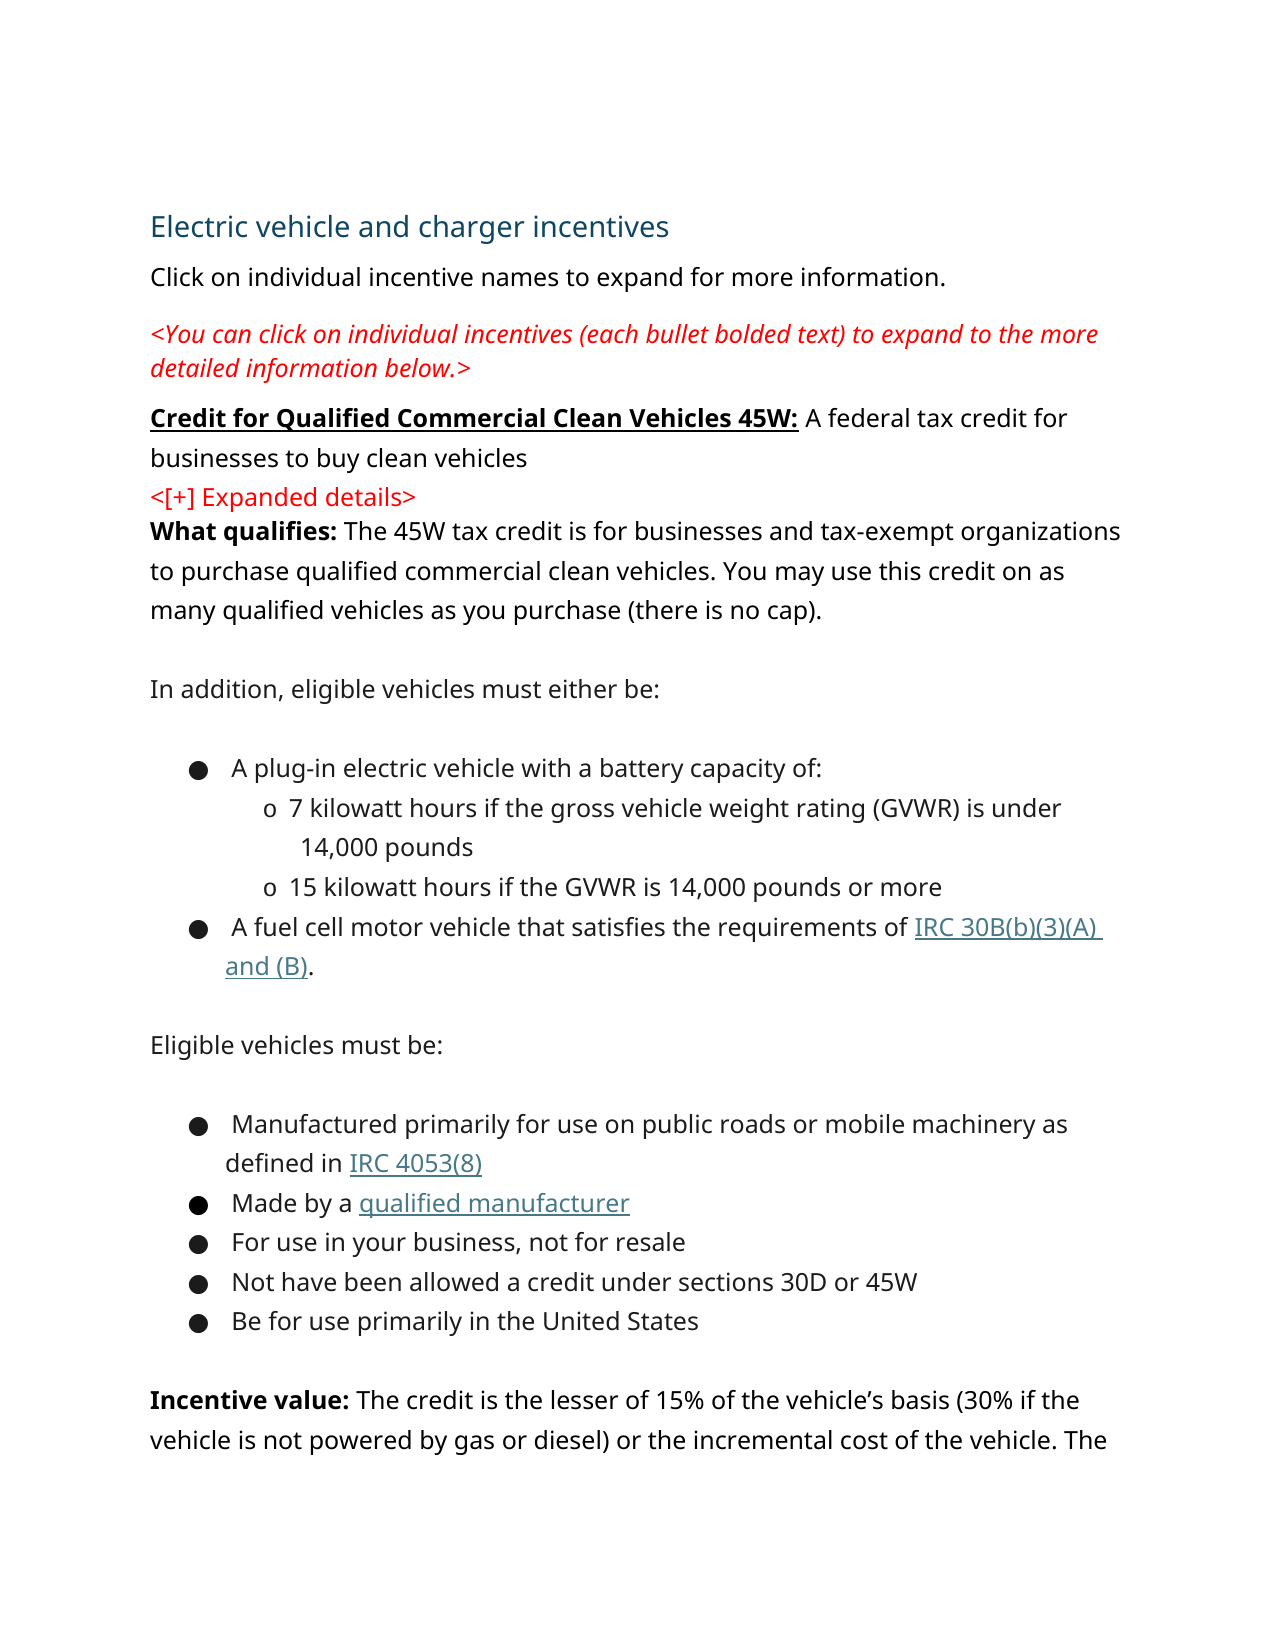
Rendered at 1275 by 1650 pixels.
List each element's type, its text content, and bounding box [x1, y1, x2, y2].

text ● Not have been allowed a credit under sections 30D or 45W [187, 1264, 1125, 1299]
text ● Be for use primarily in the United States [187, 1304, 1125, 1338]
text <You can click on individual incentives (each bullet bolded text) to expand to the more detailed information below.> [150, 316, 1125, 384]
text o 15 kilowatt hours if the GVWR is 14,000 pounds or more [262, 869, 1125, 904]
text ● For use in your business, not for resale [187, 1225, 1125, 1259]
subtitle Electric vehicle and charger incentives [150, 206, 1125, 246]
text In addition, eligible vehicles must either be: [150, 672, 1125, 706]
text Credit for Qualified Commercial Clean Vehicles 45W: A federal tax credit for businesses to buy clean vehicles [150, 401, 1125, 474]
text <[+] Expanded details> [150, 480, 1125, 514]
text ● Made by a qualified manufacturer [187, 1186, 1125, 1220]
text o 7 kilowatt hours if the gross vehicle weight rating (GVWR) is under 14,000 pounds [262, 790, 1125, 864]
text Eligible vehicles must be: [150, 1028, 1125, 1062]
text What qualifies: The 45W tax credit is for businesses and tax-exempt organizations to purchase qualified commercial clean vehicles. You may use this credit on as many qualified vehicles as you purchase (there is no cap). [150, 514, 1125, 627]
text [150, 1383, 1125, 1457]
text Click on individual incentive names to expand for more information. [150, 260, 1125, 294]
text ● A plug-in electric vehicle with a battery capacity of: [187, 751, 1125, 785]
text ● A fuel cell motor vehicle that satisfies the requirements of IRC 30B(b)(3)(A) and (B). [187, 909, 1125, 983]
text ● Manufactured primarily for use on public roads or mobile machinery as defined in IRC 4053(8) [187, 1107, 1125, 1180]
